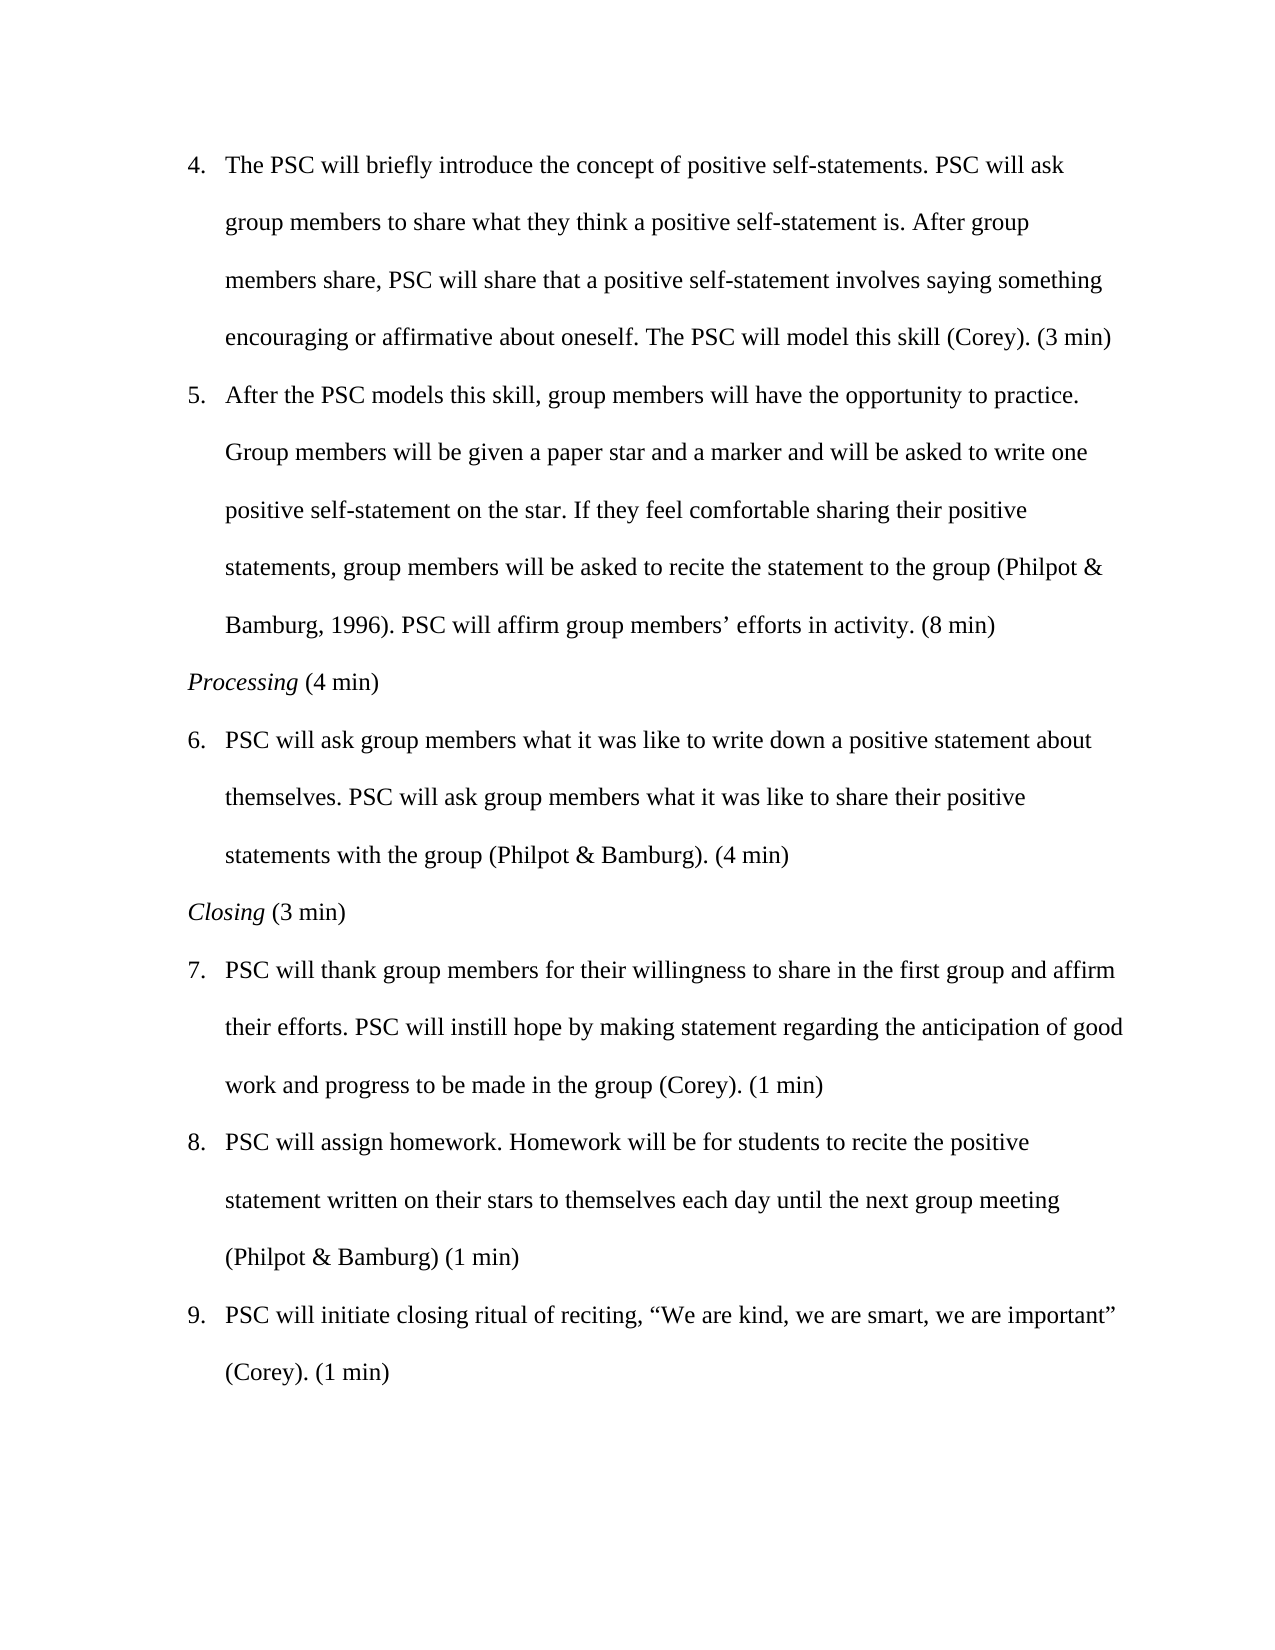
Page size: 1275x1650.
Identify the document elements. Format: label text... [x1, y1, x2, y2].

list PSC will thank group members for their willingness to share in the first group and affirm their efforts. PSC will instill hope by making statement regarding the anticipation of good work and progress to be made in the group (Corey). (1 min) [187, 955, 1125, 1099]
text Processing (4 min) [187, 667, 1125, 696]
list PSC will initiate closing ritual of reciting, “We are kind, we are smart, we are important” (Corey). (1 min) [187, 1300, 1125, 1386]
list PSC will assign homework. Homework will be for students to recite the positive statement written on their stars to themselves each day until the next group meeting (Philpot & Bamburg) (1 min) [187, 1127, 1125, 1271]
list After the PSC models this skill, group members will have the opportunity to practice. Group members will be given a paper star and a marker and will be asked to write one positive self-statement on the star. If they feel comfortable sharing their positive statements, group members will be asked to recite the statement to the group (Philpot & Bamburg, 1996). PSC will affirm group members’ efforts in activity. (8 min) [187, 380, 1125, 639]
list PSC will ask group members what it was like to write down a positive statement about themselves. PSC will ask group members what it was like to share their positive statements with the group (Philpot & Bamburg). (4 min) [187, 725, 1125, 869]
text Closing (3 min) [187, 897, 1125, 926]
list The PSC will briefly introduce the concept of positive self-statements. PSC will ask group members to share what they think a positive self-statement is. After group members share, PSC will share that a positive self-statement involves saying something encouraging or affirmative about oneself. The PSC will model this skill (Corey). (3 min) [187, 150, 1125, 351]
